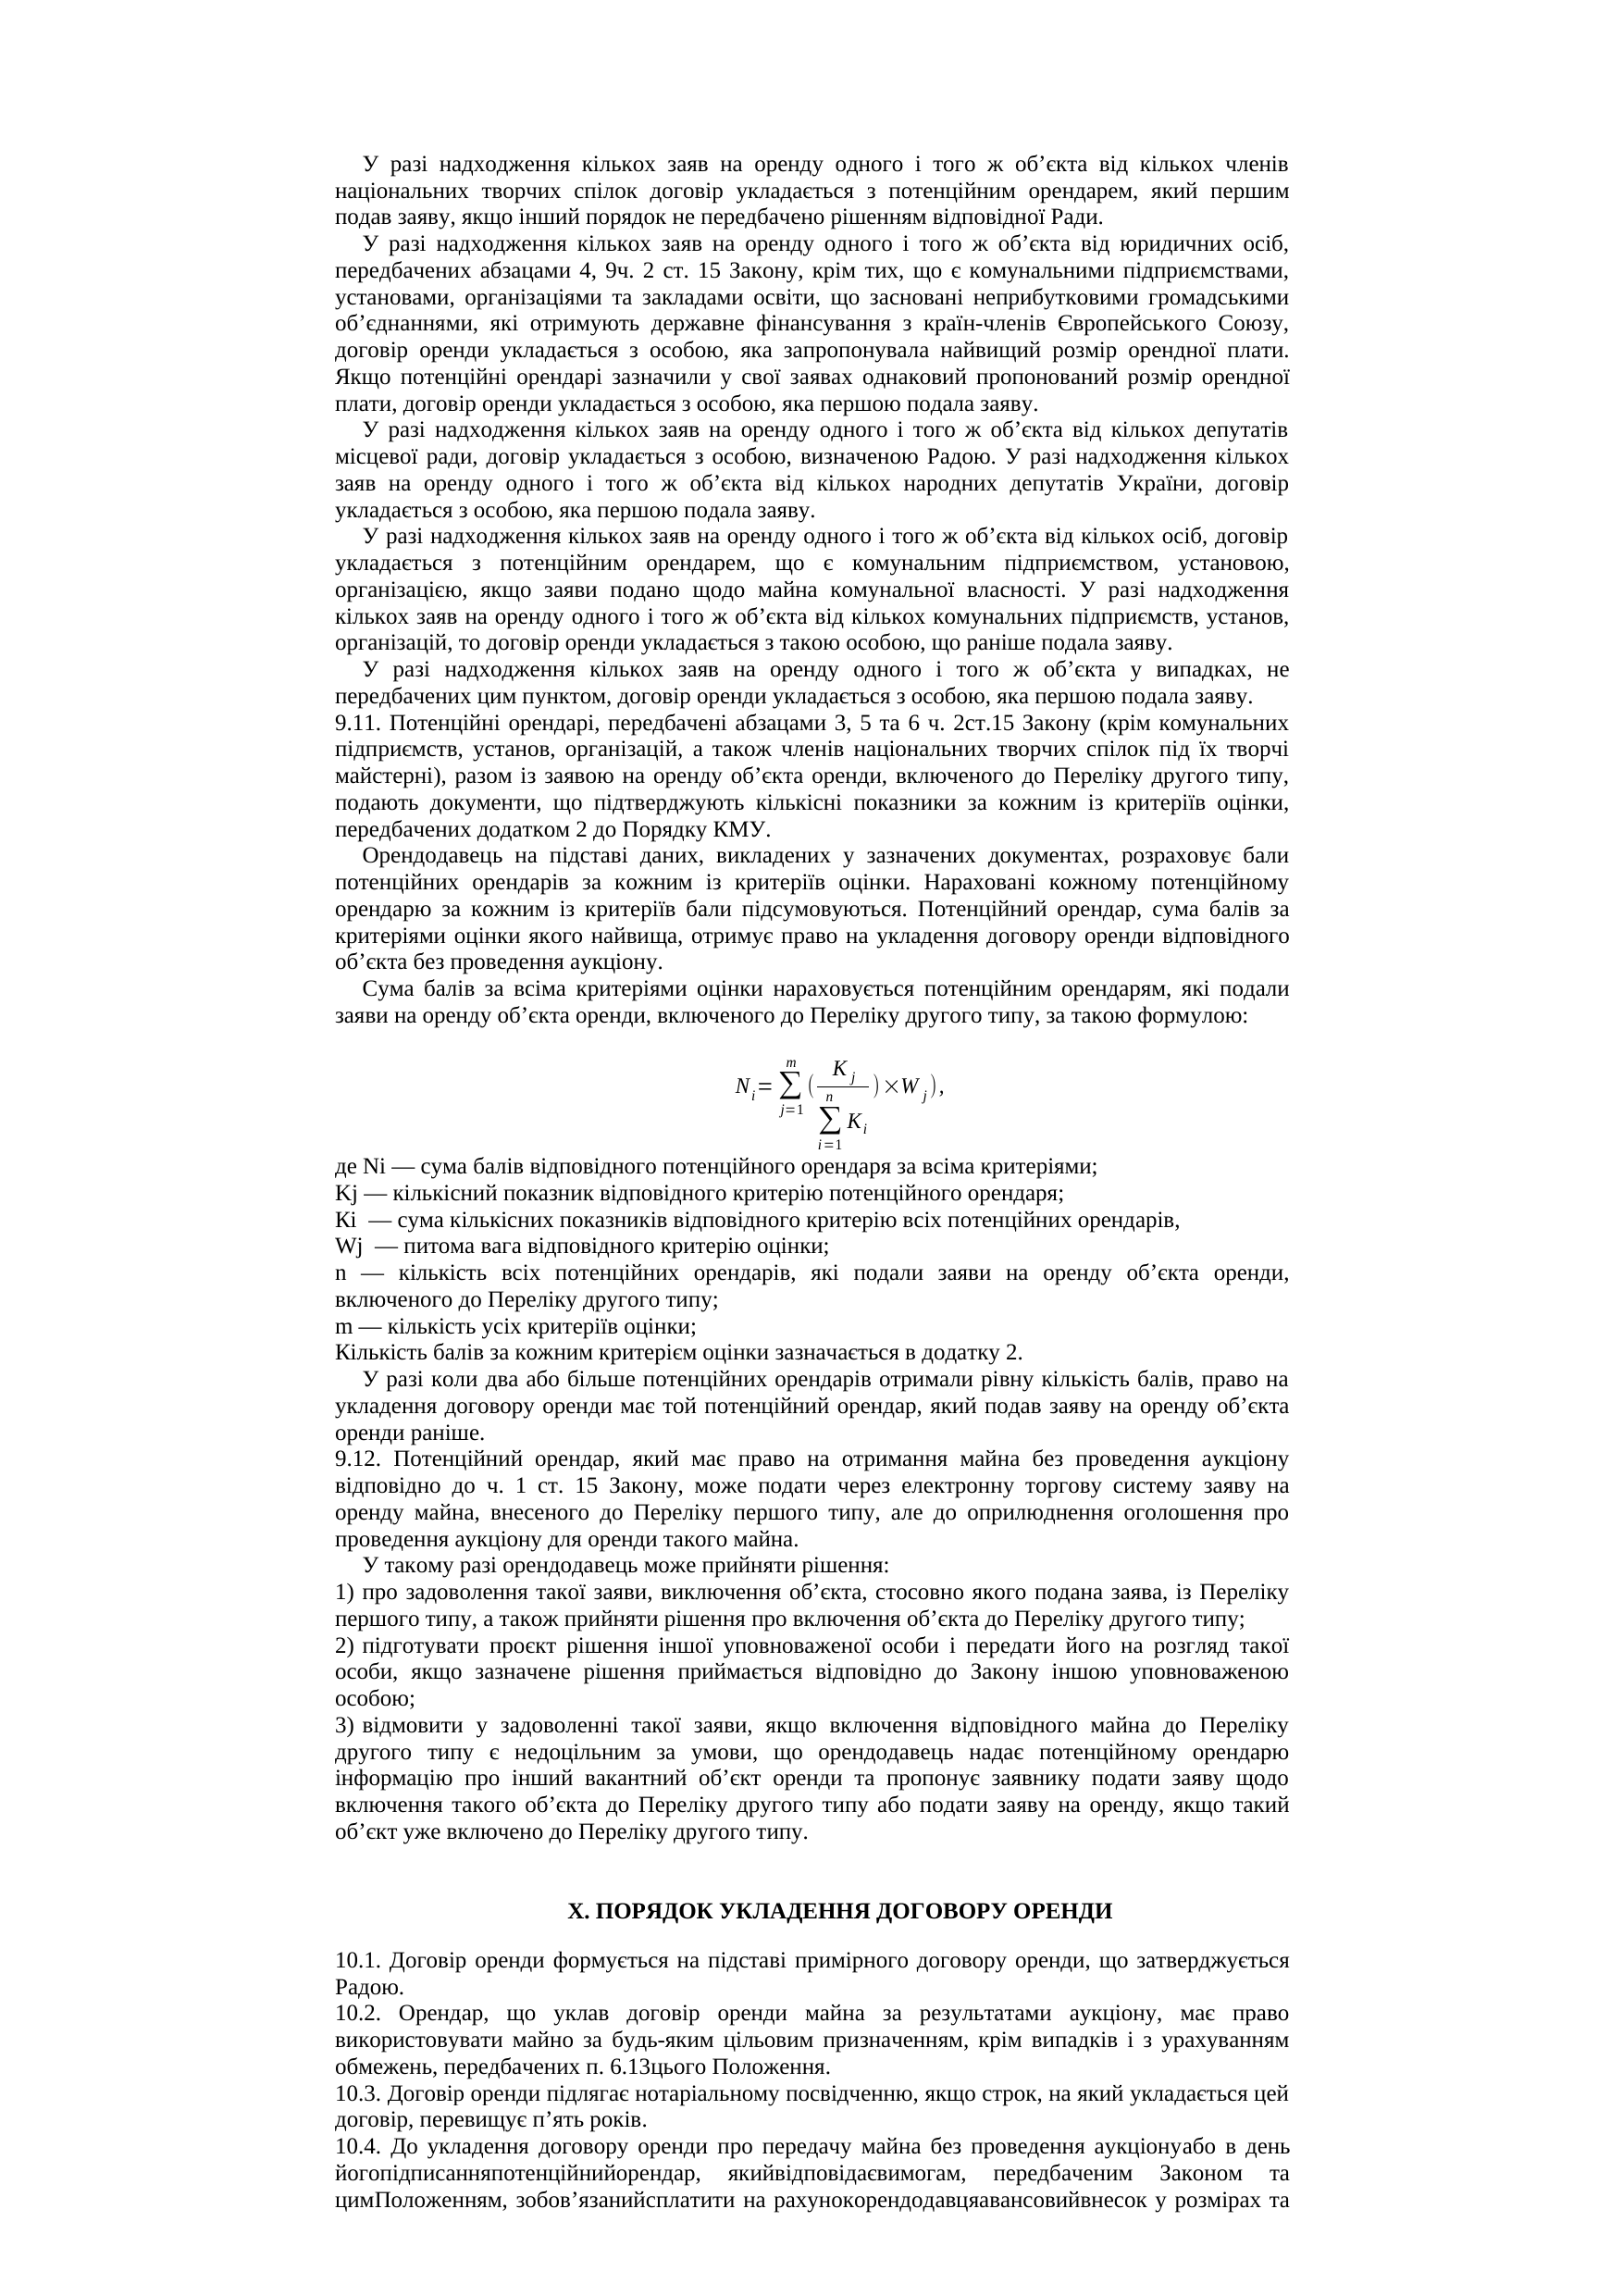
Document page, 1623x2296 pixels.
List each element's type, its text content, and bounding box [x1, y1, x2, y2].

text 9.12. Потенційний орендар, який має право на отримання майна без проведення аукціону відповідно до ч. 1 ст. 15 Закону, може подати через електронну торгову систему заяву на оренду майна, внесеного до Переліку першого типу, але до оприлюднення оголошення про проведення аукціону для оренди такого майна. [335, 1498, 1291, 1605]
text У разі надходження кількох заяв на оренду одного і того ж об’єкта від юридичних осіб, передбачених абзацами 4, 9ч. 2 ст. 15 Закону, крім тих, що є комунальними підприємствами, установами, організаціями та закладами освіти, що засновані неприбутковими громадськими об’єднаннями, які отримують державне фінансування з країн-членів Європейського Союзу, договір оренди укладається з особою, яка запропонувала найвищий розмір орендної плати. Якщо потенційні орендарі зазначили у свої заявах однаковий пропонований розмір орендної плати, договір оренди укладається з особою, яка першою подала заяву. [335, 283, 1291, 469]
text У разі надходження кількох заяв на оренду одного і того ж об’єкта від кількох осіб, договір укладається з потенційним орендарем, що є комунальним підприємством, установою, організацією, якщо заяви подано щодо майна комунальної власності. У разі надходження кількох заяв на оренду одного і того ж об’єкта від кількох комунальних підприємств, установ, організацій, то договір оренди укладається з такою особою, що раніше подала заяву. [335, 576, 1291, 709]
text 9.11. Потенційні орендарі, передбачені абзацами 3, 5 та 6 ч. 2ст.15 Закону (крім комунальних підприємств, установ, організацій, а також членів національних творчих спілок під їх творчі майстерні), разом із заявою на оренду об’єкта оренди, включеного до Переліку другого типу, подають документи, що підтверджують кількісні показники за кожним із критеріїв оцінки, передбачених додатком 2 до Порядку КМУ. [335, 762, 1291, 895]
text n — кількість всіх потенційних орендарів, які подали заяви на оренду об’єкта оренди, включеного до Переліку другого типу; [335, 1312, 1291, 1365]
text m — кількість усіх критеріїв оцінки; [335, 1365, 1291, 1392]
text У разі надходження кількох заяв на оренду одного і того ж об’єкта від кількох членів національних творчих спілок договір укладається з потенційним орендарем, який першим подав заяву, якщо інший порядок не передбачено рішенням відповідної Ради. [335, 203, 1291, 283]
text Орендодавець на підставі даних, викладених у зазначених документах, розраховує бали потенційних орендарів за кожним із критеріїв оцінки. Нараховані кожному потенційному орендарю за кожним із критеріїв бали підсумовуються. Потенційний орендар, сума балів за критеріями оцінки якого найвища, отримує право на укладення договору оренди відповідного об’єкта без проведення аукціону. [335, 895, 1291, 1028]
text Wj — питома вага відповідного критерію оцінки; [335, 1285, 1291, 1312]
text У такому разі орендодавець може прийняти рішення: [335, 1605, 1291, 1632]
list про задоволення такої заяви, виключення об’єкта, стосовно якого подана заява, із Переліку першого типу, а також прийняти рішення про включення об’єкта до Переліку другого типу; [335, 1632, 1291, 1684]
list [335, 150, 1291, 203]
list підготувати проєкт рішення іншої уповноваженої особи і передати його на розгляд такої особи, якщо зазначене рішення приймається відповідно до Закону іншою уповноваженою особою; [335, 1684, 1291, 1764]
text Кількість балів за кожним критерієм оцінки зазначається в додатку 2. [335, 1392, 1291, 1419]
text У разі коли два або більше потенційних орендарів отримали рівну кількість балів, право на укладення договору оренди має той потенційний орендар, який подав заяву на оренду об’єкта оренди раніше. [335, 1419, 1291, 1498]
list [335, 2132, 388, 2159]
list 10.3. Договір оренди підлягає нотаріальному посвідченню, якщо строк, на який укладається цей договір, перевищує п’ять років. [641, 2159, 1291, 2186]
text Кі — сума кількісних показників відповідного критерію всіх потенційних орендарів, [335, 1259, 1291, 1285]
text X. ПОРЯДОК УКЛАДЕННЯ ДОГОВОРУ ОРЕНДИ [335, 1951, 1291, 1977]
list 10.2. Орендар, що уклав договір оренди майна за результатами аукціону, має право використовувати майно за будь-яким цільовим призначенням, крім випадків і з урахуванням обмежень, передбачених п. 6.13цього Положення. [335, 2053, 1291, 2132]
text У разі надходження кількох заяв на оренду одного і того ж об’єкта від кількох депутатів місцевої ради, договір укладається з особою, визначеною Радою. У разі надходження кількох заяв на оренду одного і того ж об’єкта від кількох народних депутатів України, договір укладається з особою, яка першою подала заяву. [335, 469, 1291, 576]
text Сума балів за всіма критеріями оцінки нараховується потенційним орендарям, які подали заяви на оренду об’єкта оренди, включеного до Переліку другого типу, за такою формулою: [335, 1028, 1291, 1081]
text де Ni — сума балів відповідного потенційного орендаря за всіма критеріями; [335, 1206, 1291, 1232]
text У разі надходження кількох заяв на оренду одного і того ж об’єкта у випадках, не передбачених цим пунктом, договір оренди укладається з особою, яка першою подала заяву. [335, 709, 1291, 762]
text Kj — кількісний показник відповідного критерію потенційного орендаря; [335, 1232, 1291, 1259]
list 10.1. Договір оренди формується на підставі примірного договору оренди, що затверджується Радою. [335, 1999, 1291, 2053]
list відмовити у задоволенні такої заяви, якщо включення відповідного майна до Переліку другого типу є недоцільним за умови, що орендодавець надає потенційному орендарю інформацію про інший вакантний об’єкт оренди та пропонує заявнику подати заяву щодо включення такого об’єкта до Переліку другого типу або подати заяву на оренду, якщо такий об’єкт уже включено до Переліку другого типу. [335, 1764, 1291, 1897]
